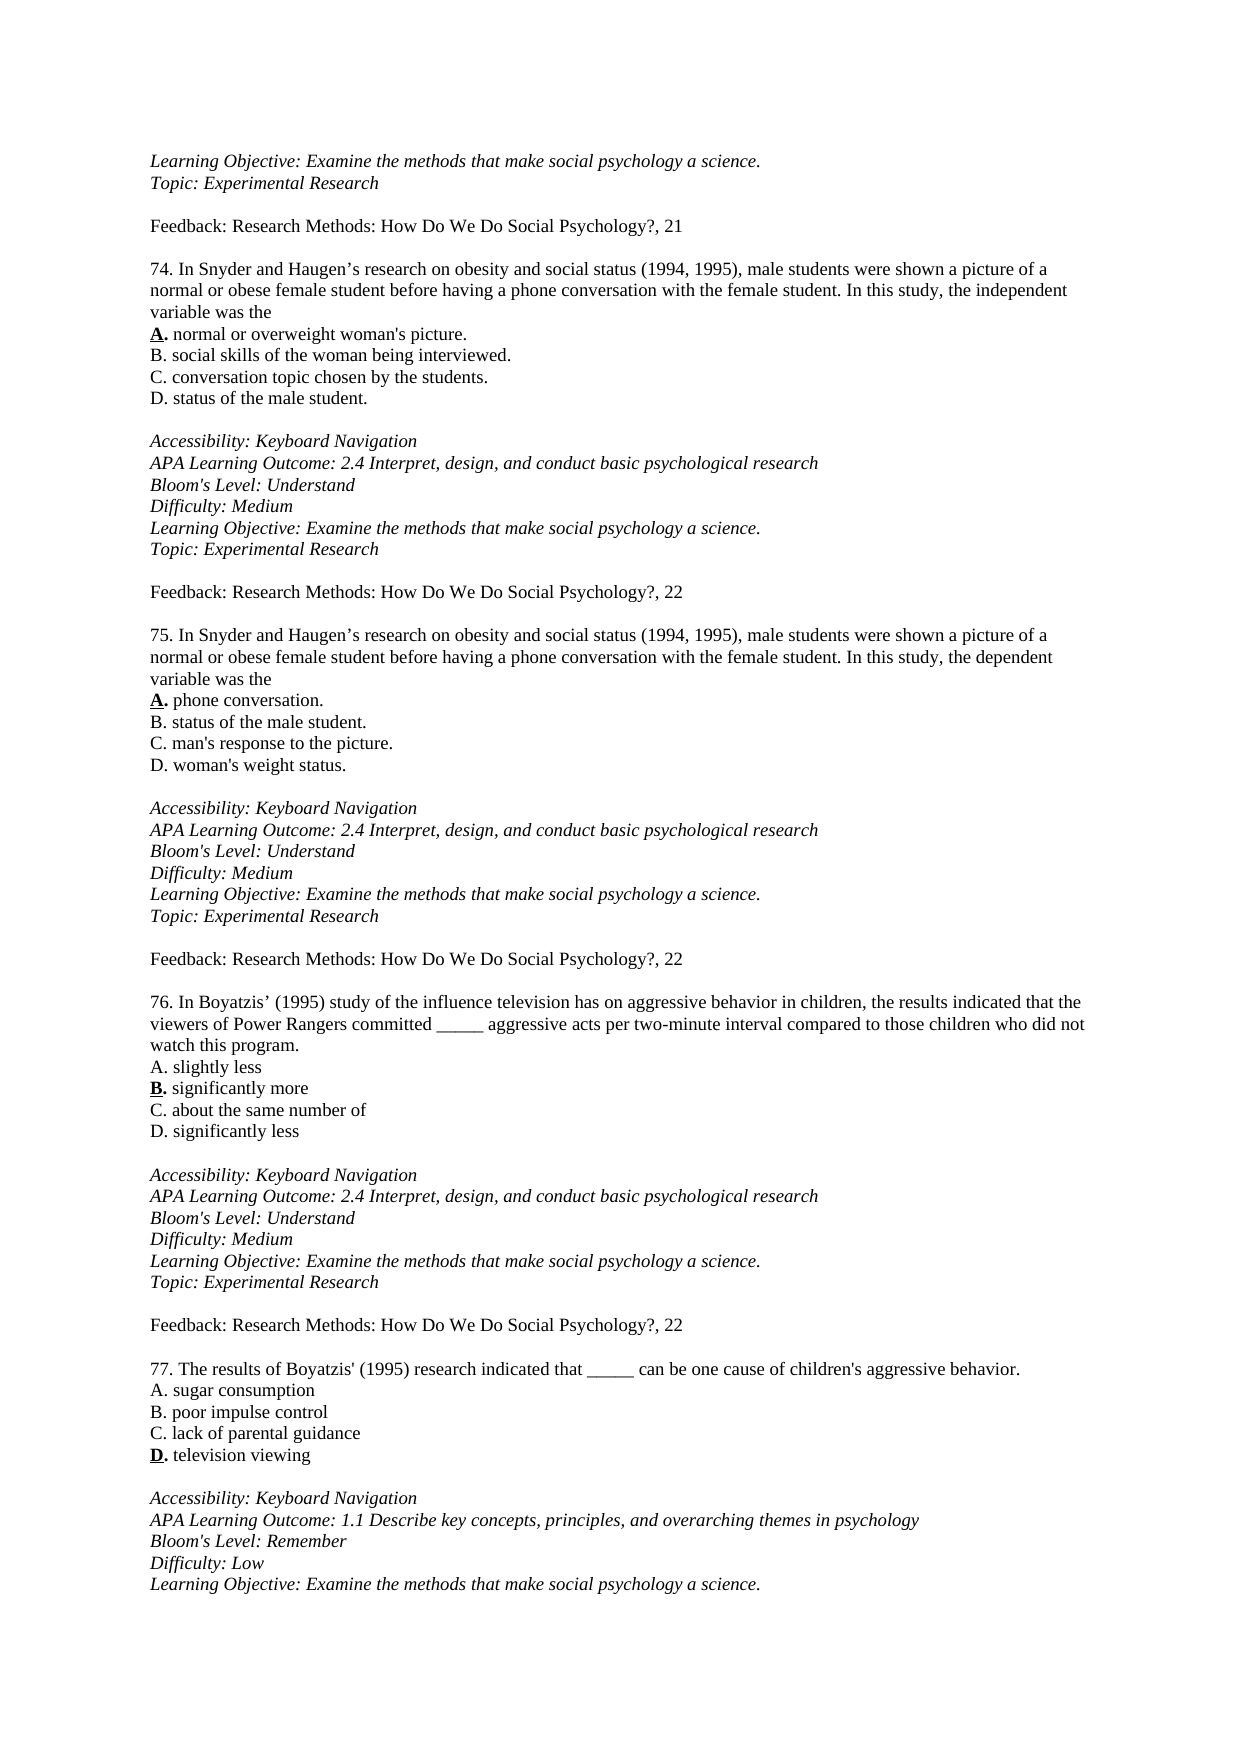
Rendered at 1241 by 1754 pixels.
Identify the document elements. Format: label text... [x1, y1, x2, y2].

text Bloom's Level: Remember [150, 1530, 1090, 1552]
text Feedback: Research Methods: How Do We Do Social Psychology?, 22 [150, 948, 1090, 969]
text 74. In Snyder and Haugen’s research on obesity and social status (1994, 1995), male students were shown a picture of a normal or obese female student before having a phone conversation with the female student. In this study, the independent variable was the [150, 258, 1090, 322]
text B. status of the male student. [150, 711, 1090, 732]
text C. conversation topic chosen by the students. [150, 366, 1090, 387]
text APA Learning Outcome: 2.4 Interpret, design, and conduct basic psychological research [150, 452, 1090, 473]
text APA Learning Outcome: 1.1 Describe key concepts, principles, and overarching themes in psychology [150, 1508, 1090, 1530]
text Difficulty: Low [150, 1552, 1090, 1573]
text B. poor impulse control [150, 1401, 1090, 1422]
text A. sugar consumption [150, 1379, 1090, 1401]
text Bloom's Level: Understand [150, 840, 1090, 862]
text Accessibility: Keyboard Navigation [150, 775, 1090, 818]
text C. man's response to the picture. [150, 732, 1090, 754]
text Learning Objective: Examine the methods that make social psychology a science. [150, 150, 1090, 172]
text Topic: Experimental Research [150, 905, 1090, 926]
text Accessibility: Keyboard Navigation [150, 1142, 1090, 1185]
text Learning Objective: Examine the methods that make social psychology a science. [150, 1573, 1090, 1595]
text Feedback: Research Methods: How Do We Do Social Psychology?, 21 [150, 215, 1090, 236]
text Bloom's Level: Understand [150, 473, 1090, 495]
text Difficulty: Medium [150, 1228, 1090, 1250]
text Difficulty: Medium [150, 862, 1090, 883]
text A. slightly less [150, 1056, 1090, 1077]
text Learning Objective: Examine the methods that make social psychology a science. [150, 517, 1090, 538]
text Learning Objective: Examine the methods that make social psychology a science. [150, 1250, 1090, 1271]
text Bloom's Level: Understand [150, 1207, 1090, 1228]
text APA Learning Outcome: 2.4 Interpret, design, and conduct basic psychological research [150, 818, 1090, 840]
text Feedback: Research Methods: How Do We Do Social Psychology?, 22 [150, 1314, 1090, 1336]
text A. phone conversation. [150, 689, 1090, 711]
text 75. In Snyder and Haugen’s research on obesity and social status (1994, 1995), male students were shown a picture of a normal or obese female student before having a phone conversation with the female student. In this study, the dependent variable was the [150, 624, 1090, 689]
text Topic: Experimental Research [150, 538, 1090, 560]
text D. status of the male student. [150, 387, 1090, 409]
text Topic: Experimental Research [150, 1271, 1090, 1293]
text A. normal or overweight woman's picture. [150, 322, 1090, 344]
text 77. The results of Boyatzis' (1995) research indicated that _____ can be one cause of children's aggressive behavior. [150, 1357, 1090, 1379]
text D. significantly less [150, 1120, 1090, 1142]
text Difficulty: Medium [150, 495, 1090, 517]
text Accessibility: Keyboard Navigation [150, 1465, 1090, 1508]
text 76. In Boyatzis’ (1995) study of the influence television has on aggressive behavior in children, the results indicated that the viewers of Power Rangers committed _____ aggressive acts per two-minute interval compared to those children who did not watch this program. [150, 991, 1090, 1056]
text Learning Objective: Examine the methods that make social psychology a science. [150, 883, 1090, 905]
text APA Learning Outcome: 2.4 Interpret, design, and conduct basic psychological research [150, 1185, 1090, 1207]
text B. significantly more [150, 1077, 1090, 1099]
text C. about the same number of [150, 1099, 1090, 1120]
text Accessibility: Keyboard Navigation [150, 409, 1090, 452]
text Feedback: Research Methods: How Do We Do Social Psychology?, 22 [150, 581, 1090, 603]
text C. lack of parental guidance [150, 1422, 1090, 1444]
text D. television viewing [150, 1444, 1090, 1465]
text Topic: Experimental Research [150, 172, 1090, 193]
text B. social skills of the woman being interviewed. [150, 344, 1090, 366]
text D. woman's weight status. [150, 754, 1090, 775]
